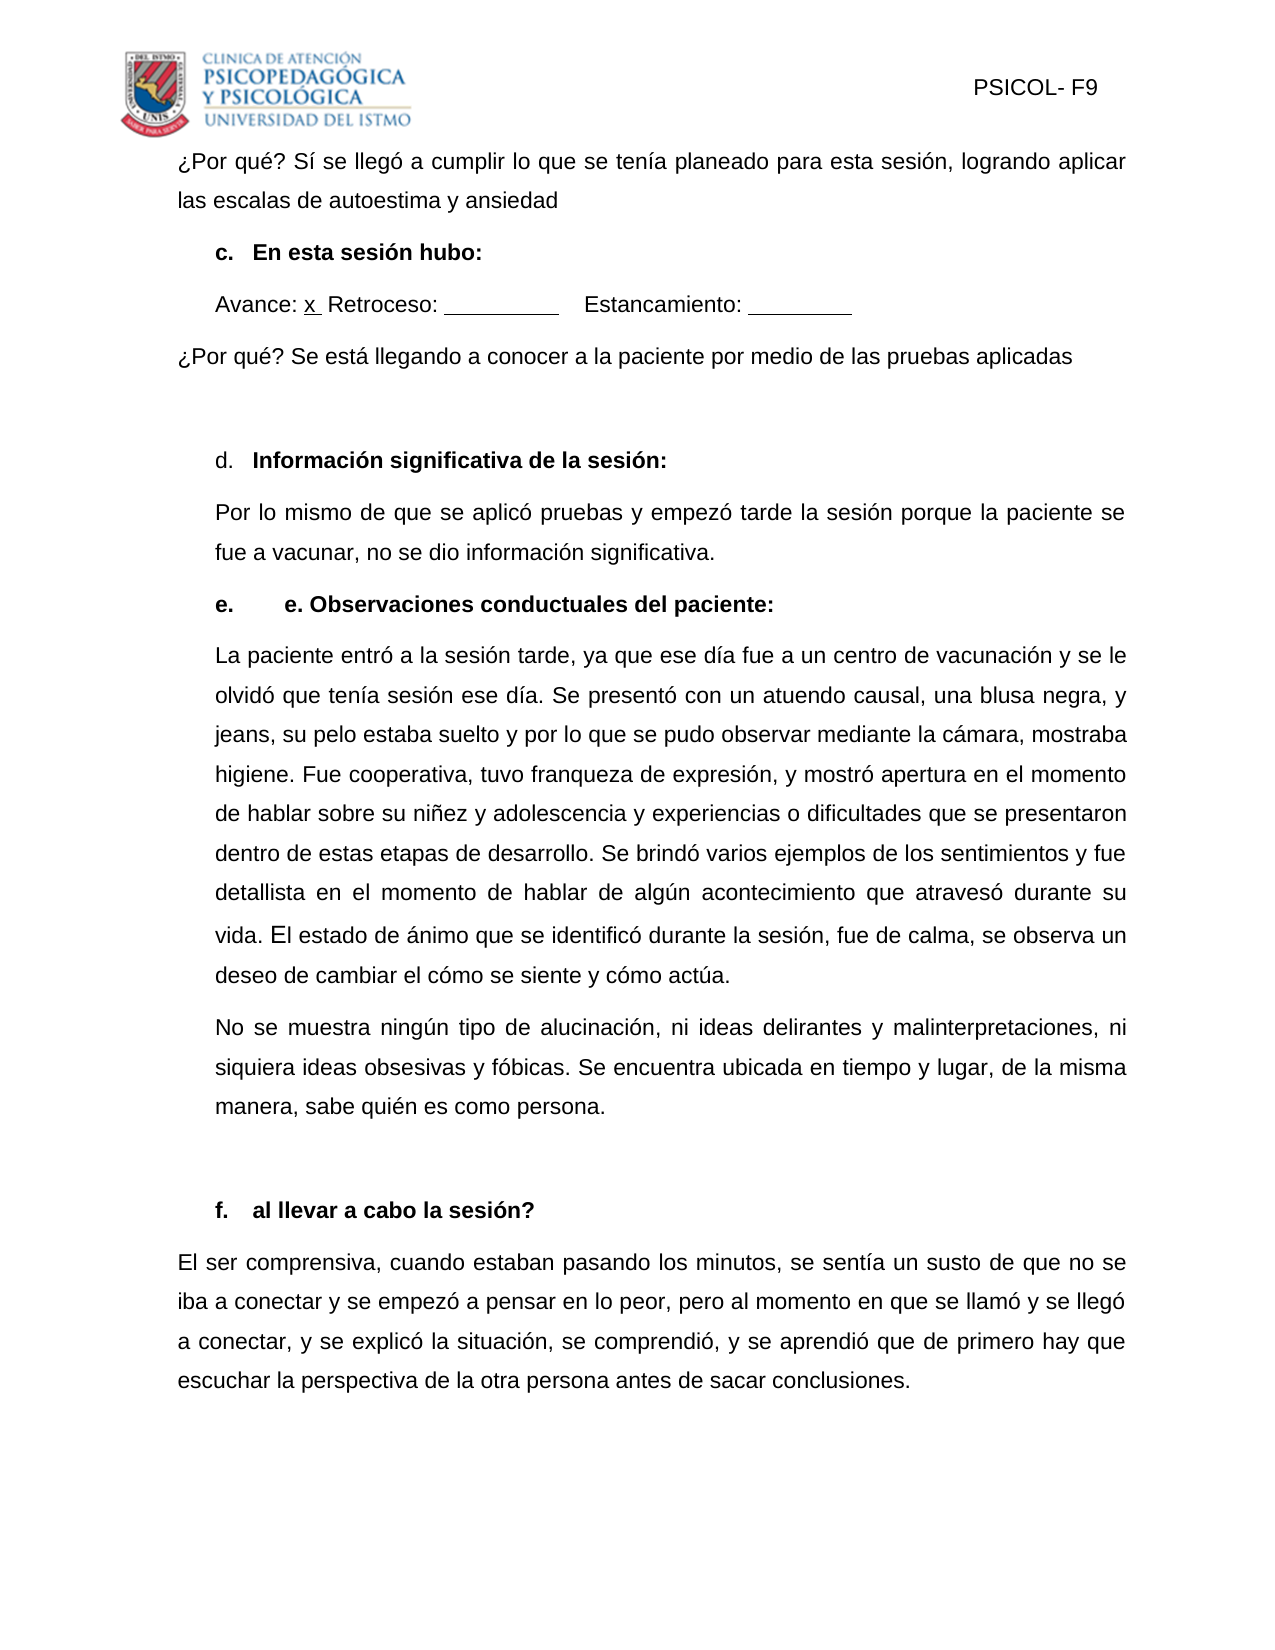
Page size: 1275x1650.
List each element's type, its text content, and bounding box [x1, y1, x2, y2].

list al llevar a cabo la sesión? [215, 1197, 1127, 1223]
text ¿Por qué? Sí se llegó a cumplir lo que se tenía planeado para esta sesión, logrando aplicar las escalas de autoestima y ansiedad [177, 148, 1127, 213]
text Avance: x Retroceso: Estancamiento: [215, 291, 1127, 317]
text ¿Por qué? Se está llegando a conocer a la paciente por medio de las pruebas aplicadas [177, 343, 1127, 369]
picture [65, 20, 437, 148]
list e. Observaciones conductuales del paciente: [215, 591, 1127, 617]
list En esta sesión hubo: [215, 239, 1127, 266]
text Por lo mismo de que se aplicó pruebas y empezó tarde la sesión porque la paciente se fue a vacunar, no se dio información significativa. [215, 499, 1127, 565]
list Información significativa de la sesión: [215, 447, 1127, 473]
text No se muestra ningún tipo de alucinación, ni ideas delirantes y malinterpretaciones, ni siquiera ideas obsesivas y fóbicas. Se encuentra ubicada en tiempo y lugar, de la misma manera, sabe quién es como persona. [215, 1014, 1127, 1119]
text El ser comprensiva, cuando estaban pasando los minutos, se sentía un susto de que no se iba a conectar y se empezó a pensar en lo peor, pero al momento en que se llamó y se llegó a conectar, y se explicó la situación, se comprendió, y se aprendió que de primero hay que escuchar la perspectiva de la otra persona antes de sacar conclusiones. [177, 1249, 1127, 1394]
text La paciente entró a la sesión tarde, ya que ese día fue a un centro de vacunación y se le olvidó que tenía sesión ese día. Se presentó con un atuendo causal, una blusa negra, y jeans, su pelo estaba suelto y por lo que se pudo observar mediante la cámara, mostraba higiene. Fue cooperativa, tuvo franqueza de expresión, y mostró apertura en el momento de hablar sobre su niñez y adolescencia y experiencias o dificultades que se presentaron dentro de estas etapas de desarrollo. Se brindó varios ejemplos de los sentimientos y fue detallista en el momento de hablar de algún acontecimiento que atravesó durante su vida. El estado de ánimo que se identificó durante la sesión, fue de calma, se observa un deseo de cambiar el cómo se siente y cómo actúa. [215, 642, 1127, 988]
